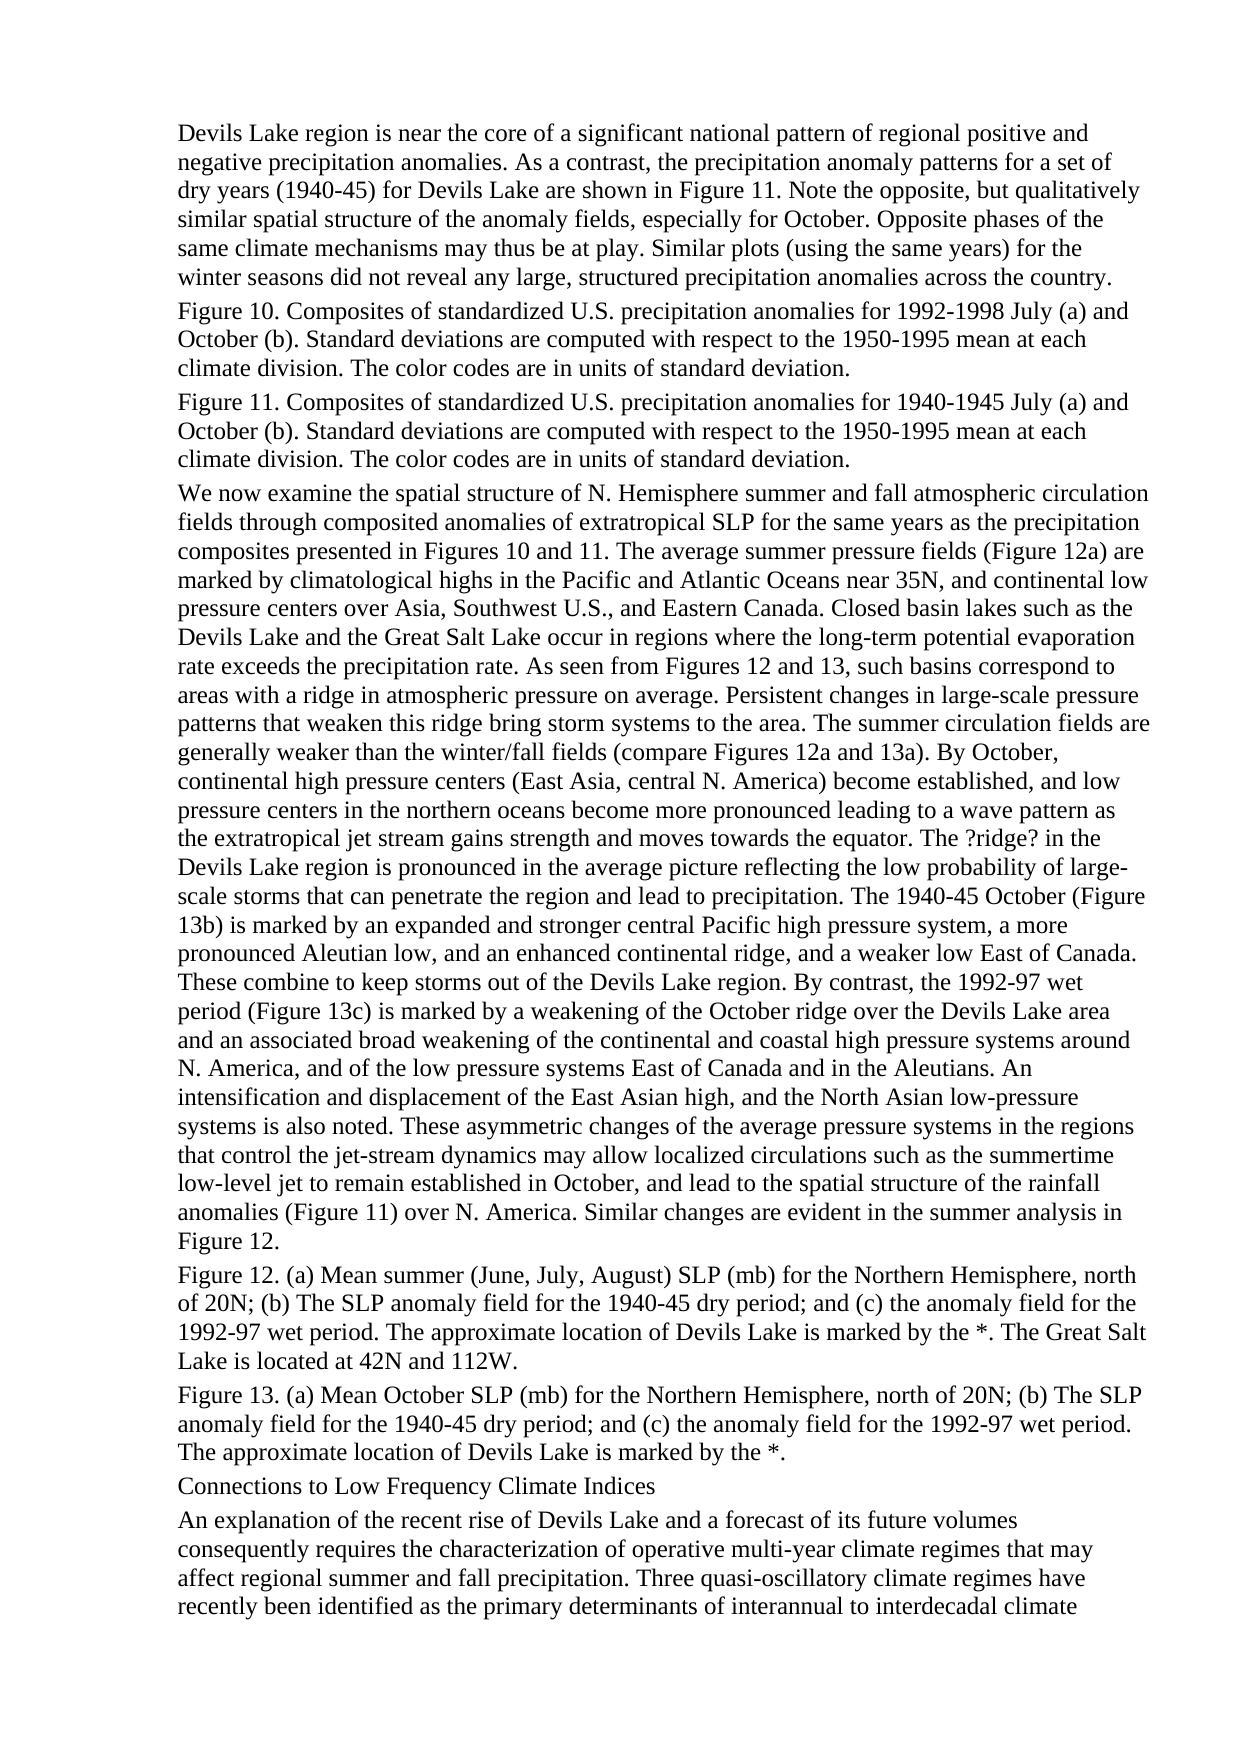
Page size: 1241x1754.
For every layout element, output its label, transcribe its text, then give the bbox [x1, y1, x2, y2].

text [177, 1505, 1152, 1620]
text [177, 118, 1152, 291]
text Figure 12. (a) Mean summer (June, July, August) SLP (mb) for the Northern Hemisphere, north of 20N; (b) The SLP anomaly field for the 1940-45 dry period; and (c) the anomaly field for the 1992-97 wet period. The approximate location of Devils Lake is marked by the *. The Great Salt Lake is located at 42N and 112W. [177, 1260, 1152, 1375]
text Figure 10. Composites of standardized U.S. precipitation anomalies for 1992-1998 July (a) and October (b). Standard deviations are computed with respect to the 1950-1995 mean at each climate division. The color codes are in units of standard deviation. [177, 296, 1152, 382]
text We now examine the spatial structure of N. Hemisphere summer and fall atmospheric circulation fields through composited anomalies of extratropical SLP for the same years as the precipitation composites presented in Figures 10 and 11. The average summer pressure fields (Figure 12a) are marked by climatological highs in the Pacific and Atlantic Oceans near 35N, and continental low pressure centers over Asia, Southwest U.S., and Eastern Canada. Closed basin lakes such as the Devils Lake and the Great Salt Lake occur in regions where the long-term potential evaporation rate exceeds the precipitation rate. As seen from Figures 12 and 13, such basins correspond to areas with a ridge in atmospheric pressure on average. Persistent changes in large-scale pressure patterns that weaken this ridge bring storm systems to the area. The summer circulation fields are generally weaker than the winter/fall fields (compare Figures 12a and 13a). By October, continental high pressure centers (East Asia, central N. America) become established, and low pressure centers in the northern oceans become more pronounced leading to a wave pattern as the extratropical jet stream gains strength and moves towards the equator. The ?ridge? in the Devils Lake region is pronounced in the average picture reflecting the low probability of large-scale storms that can penetrate the region and lead to precipitation. The 1940-45 October (Figure 13b) is marked by an expanded and stronger central Pacific high pressure system, a more pronounced Aleutian low, and an enhanced continental ridge, and a weaker low East of Canada. These combine to keep storms out of the Devils Lake region. By contrast, the 1992-97 wet period (Figure 13c) is marked by a weakening of the October ridge over the Devils Lake area and an associated broad weakening of the continental and coastal high pressure systems around N. America, and of the low pressure systems East of Canada and in the Aleutians. An intensification and displacement of the East Asian high, and the North Asian low-pressure systems is also noted. These asymmetric changes of the average pressure systems in the regions that control the jet-stream dynamics may allow localized circulations such as the summertime low-level jet to remain established in October, and lead to the spatial structure of the rainfall anomalies (Figure 11) over N. America. Similar changes are evident in the summer analysis in Figure 12. [177, 478, 1152, 1255]
text Figure 13. (a) Mean October SLP (mb) for the Northern Hemisphere, north of 20N; (b) The SLP anomaly field for the 1940-45 dry period; and (c) the anomaly field for the 1992-97 wet period. The approximate location of Devils Lake is marked by the *. [177, 1380, 1152, 1466]
text Figure 11. Composites of standardized U.S. precipitation anomalies for 1940-1945 July (a) and October (b). Standard deviations are computed with respect to the 1950-1995 mean at each climate division. The color codes are in units of standard deviation. [177, 387, 1152, 473]
text Connections to Low Frequency Climate Indices [177, 1471, 1152, 1500]
